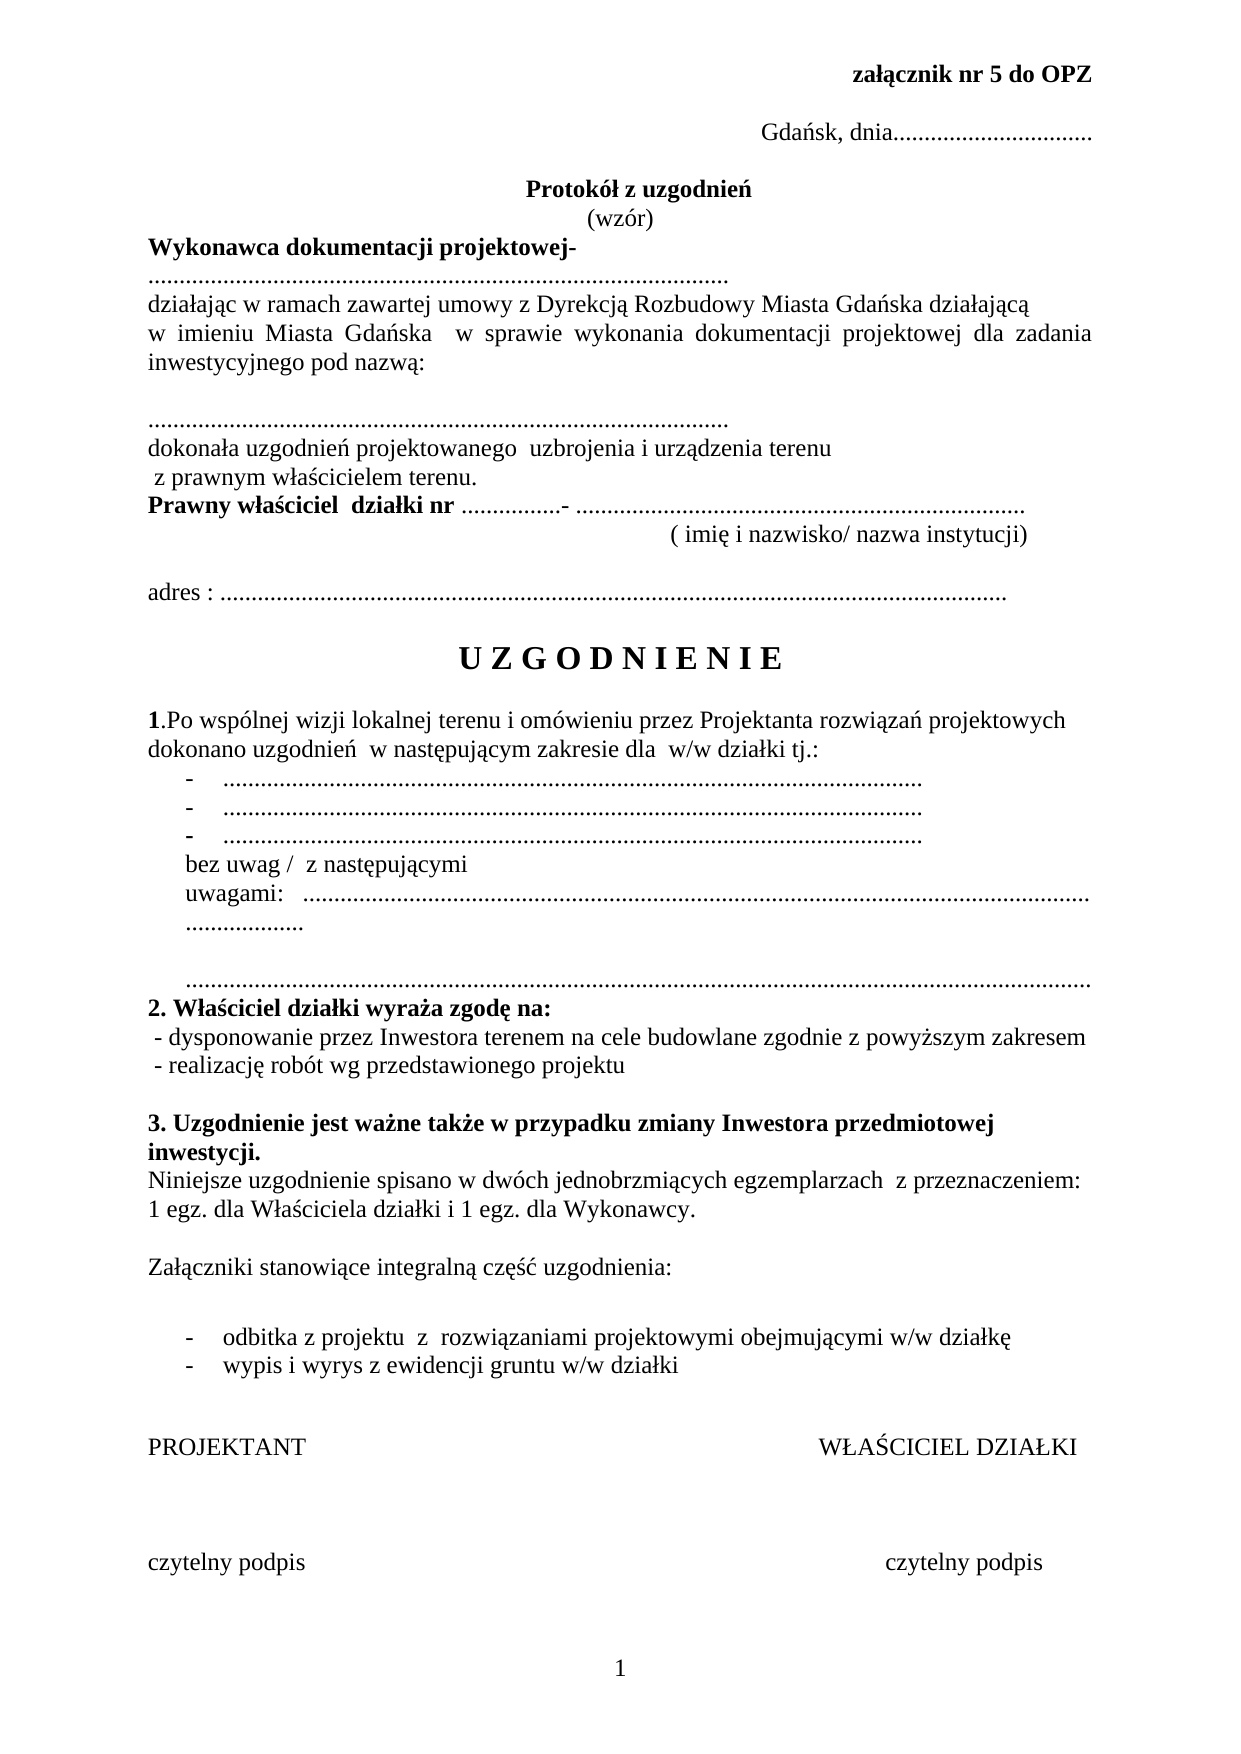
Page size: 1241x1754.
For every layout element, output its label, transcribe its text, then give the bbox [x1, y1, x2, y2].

text - dysponowanie przez Inwestora terenem na cele budowlane zgodnie z powyższym zakresem [148, 1022, 1092, 1050]
text 1 egz. dla Właściciela działki i 1 egz. dla Wykonawcy. [148, 1194, 1092, 1223]
subtitle Protokół z uzgodnień [185, 174, 1092, 203]
text PROJEKTANT WŁAŚCICIEL DZIAŁKI [148, 1432, 1092, 1461]
text Załączniki stanowiące integralną część uzgodnienia: [148, 1252, 1092, 1280]
text w imieniu Miasta Gdańska w sprawie wykonania dokumentacji projektowej dla zadania inwestycyjnego pod nazwą: [148, 318, 1092, 375]
text adres : .............................................................................................................................. [148, 577, 1092, 605]
text Gdańsk, dnia................................ [148, 117, 1092, 145]
list ................................................................................................................ [185, 820, 1092, 849]
text czytelny podpis czytelny podpis [148, 1547, 1092, 1576]
text bez uwag / z następującymi uwagami: ................................................................................................................................................. [185, 849, 1092, 935]
text - realizację robót wg przedstawionego projektu [148, 1050, 1092, 1079]
text ( imię i nazwisko/ nazwa instytucji) [590, 519, 1092, 548]
text (wzór) [148, 203, 1092, 232]
text 2. Właściciel działki wyraża zgodę na: [148, 993, 1092, 1022]
text ................................................................................................................................................. [185, 964, 1092, 993]
list odbitka z projektu z rozwiązaniami projektowymi obejmującymi w/w działkę [185, 1322, 1092, 1350]
text dokonała uzgodnień projektowanego uzbrojenia i urządzenia terenu [148, 433, 1092, 462]
text ............................................................................................. [148, 404, 1092, 433]
text działając w ramach zawartej umowy z Dyrekcją Rozbudowy Miasta Gdańska działającą [148, 289, 1092, 318]
text Wykonawca dokumentacji projektowej- ............................................................................................. [148, 232, 1092, 289]
list ................................................................................................................ [185, 792, 1092, 820]
list ................................................................................................................ [185, 763, 1092, 792]
subtitle U Z G O D N I E N I E [148, 638, 1092, 677]
text Niniejsze uzgodnienie spisano w dwóch jednobrzmiących egzemplarzach z przeznaczeniem: [148, 1165, 1092, 1194]
text 3. Uzgodnienie jest ważne także w przypadku zmiany Inwestora przedmiotowej inwestycji. [148, 1108, 1092, 1165]
list wypis i wyrys z ewidencji gruntu w/w działki [185, 1350, 1092, 1379]
text Prawny właściciel działki nr ................- ........................................................................ [148, 490, 1092, 519]
text załącznik nr 5 do OPZ [148, 59, 1092, 88]
text z prawnym właścicielem terenu. [148, 462, 1092, 490]
text 1.Po wspólnej wizji lokalnej terenu i omówieniu przez Projektanta rozwiązań projektowych dokonano uzgodnień w następującym zakresie dla w/w działki tj.: [148, 705, 1092, 763]
